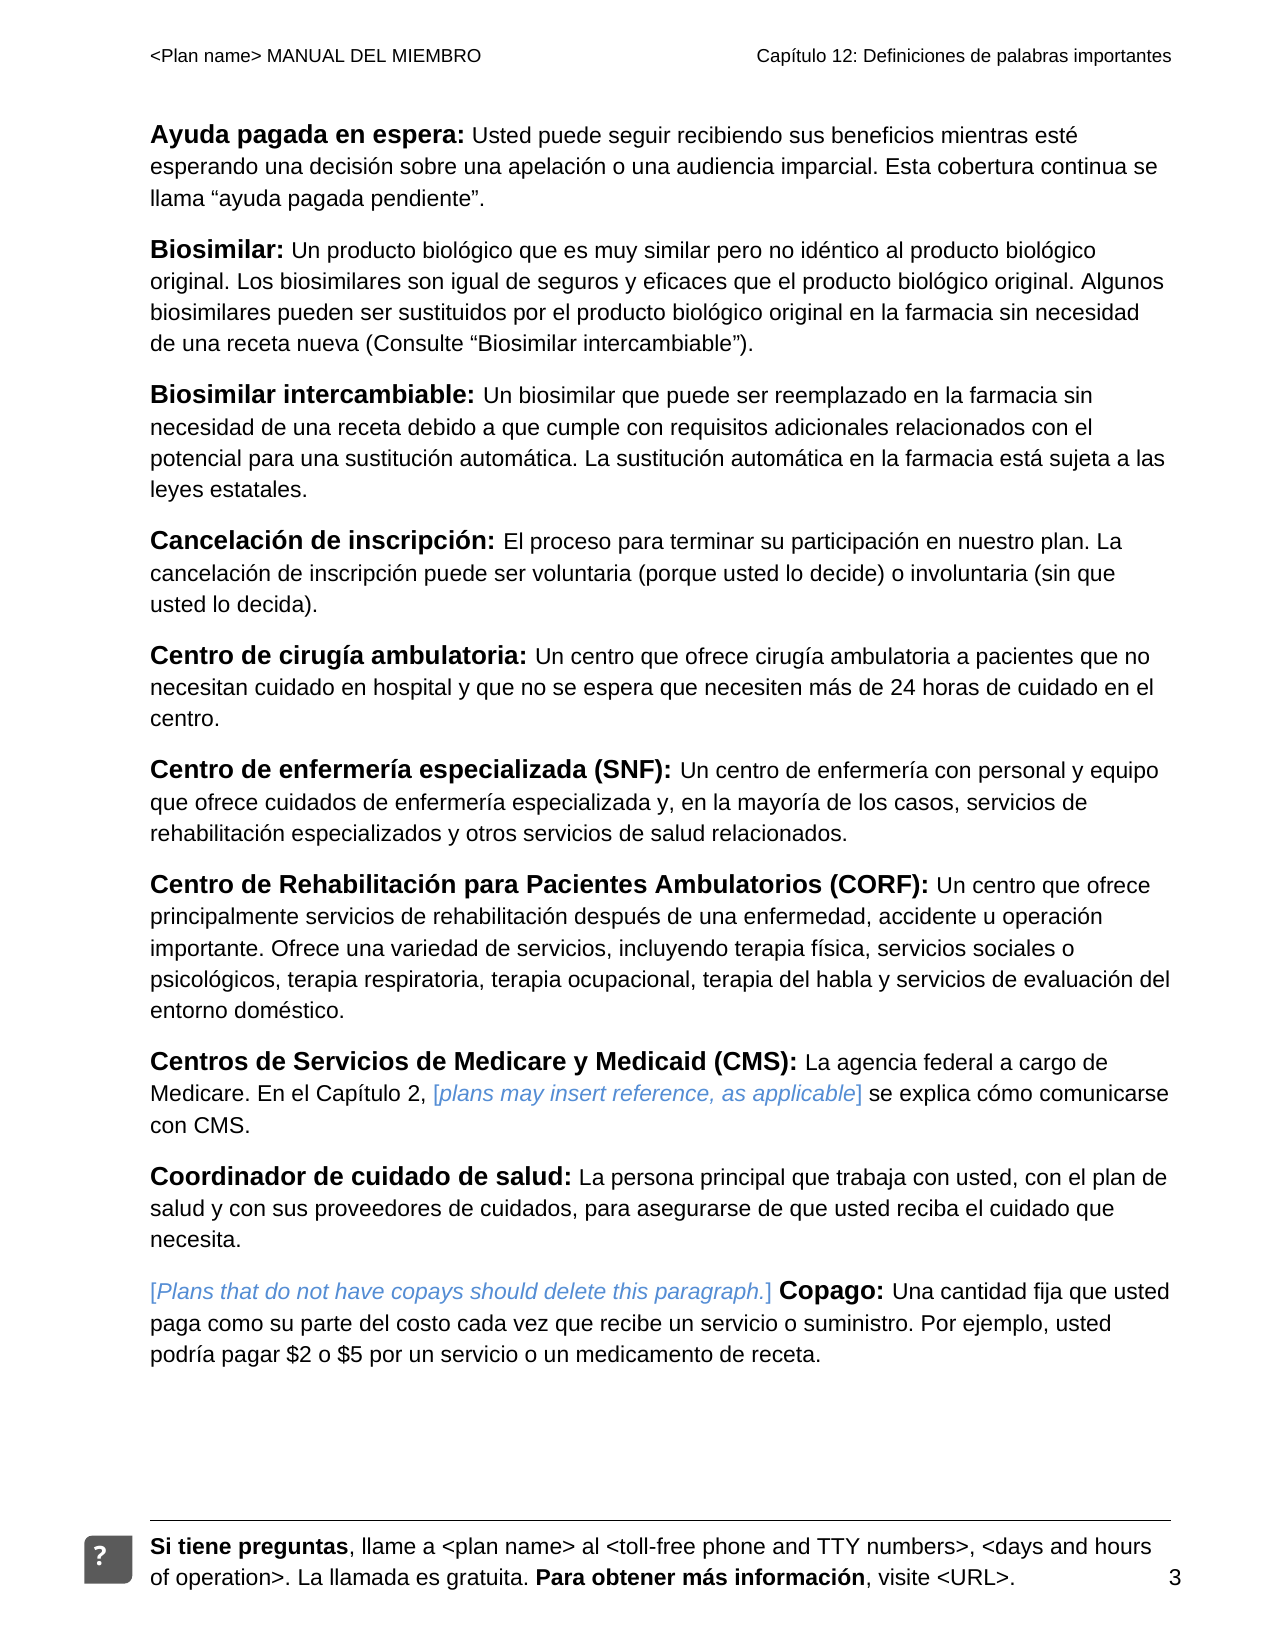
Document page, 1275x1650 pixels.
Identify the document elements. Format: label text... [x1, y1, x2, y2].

subtitle Centro de cirugía ambulatoria: Un centro que ofrece cirugía ambulatoria a pacientes que no necesitan cuidado en hospital y que no se espera que necesiten más de 24 horas de cuidado en el centro. [150, 639, 1171, 733]
subtitle Centro de enfermería especializada (SNF): Un centro de enfermería con personal y equipo que ofrece cuidados de enfermería especializada y, en la mayoría de los casos, servicios de rehabilitación especializados y otros servicios de salud relacionados. [150, 754, 1171, 848]
subtitle Cancelación de inscripción: El proceso para terminar su participación en nuestro plan. La cancelación de inscripción puede ser voluntaria (porque usted lo decide) o involuntaria (sin que usted lo decida). [150, 525, 1171, 618]
subtitle Centro de Rehabilitación para Pacientes Ambulatorios (CORF): Un centro que ofrece principalmente servicios de rehabilitación después de una enfermedad, accidente u operación importante. Ofrece una variedad de servicios, incluyendo terapia física, servicios sociales o psicológicos, terapia respiratoria, terapia ocupacional, terapia del habla y servicios de evaluación del entorno doméstico. [150, 868, 1171, 1025]
subtitle Centros de Servicios de Medicare y Medicaid (CMS): La agencia federal a cargo de Medicare. En el Capítulo 2, [plans may insert reference, as applicable] se explica cómo comunicarse con CMS. [150, 1046, 1171, 1139]
subtitle Coordinador de cuidado de salud: La persona principal que trabaja con usted, con el plan de salud y con sus proveedores de cuidados, para asegurarse de que usted reciba el cuidado que necesita. [150, 1160, 1171, 1254]
subtitle Ayuda pagada en espera: Usted puede seguir recibiendo sus beneficios mientras esté esperando una decisión sobre una apelación o una audiencia imparcial. Esta cobertura continua se llama “ayuda pagada pendiente”. [150, 118, 1171, 212]
text Biosimilar: Un producto biológico que es muy similar pero no idéntico al producto biológico original. Los biosimilares son igual de seguros y eficaces que el producto biológico original. Algunos biosimilares pueden ser sustituidos por el producto biológico original en la farmacia sin necesidad de una receta nueva (Consulte “Biosimilar intercambiable”). [150, 233, 1171, 358]
subtitle [Plans that do not have copays should delete this paragraph.] Copago: Una cantidad fija que usted paga como su parte del costo cada vez que recibe un servicio o suministro. Por ejemplo, usted podría pagar $2 o $5 por un servicio o un medicamento de receta. [150, 1275, 1171, 1368]
subtitle Biosimilar intercambiable: Un biosimilar que puede ser reemplazado en la farmacia sin necesidad de una receta debido a que cumple con requisitos adicionales relacionados con el potencial para una sustitución automática. La sustitución automática en la farmacia está sujeta a las leyes estatales. [150, 379, 1171, 504]
